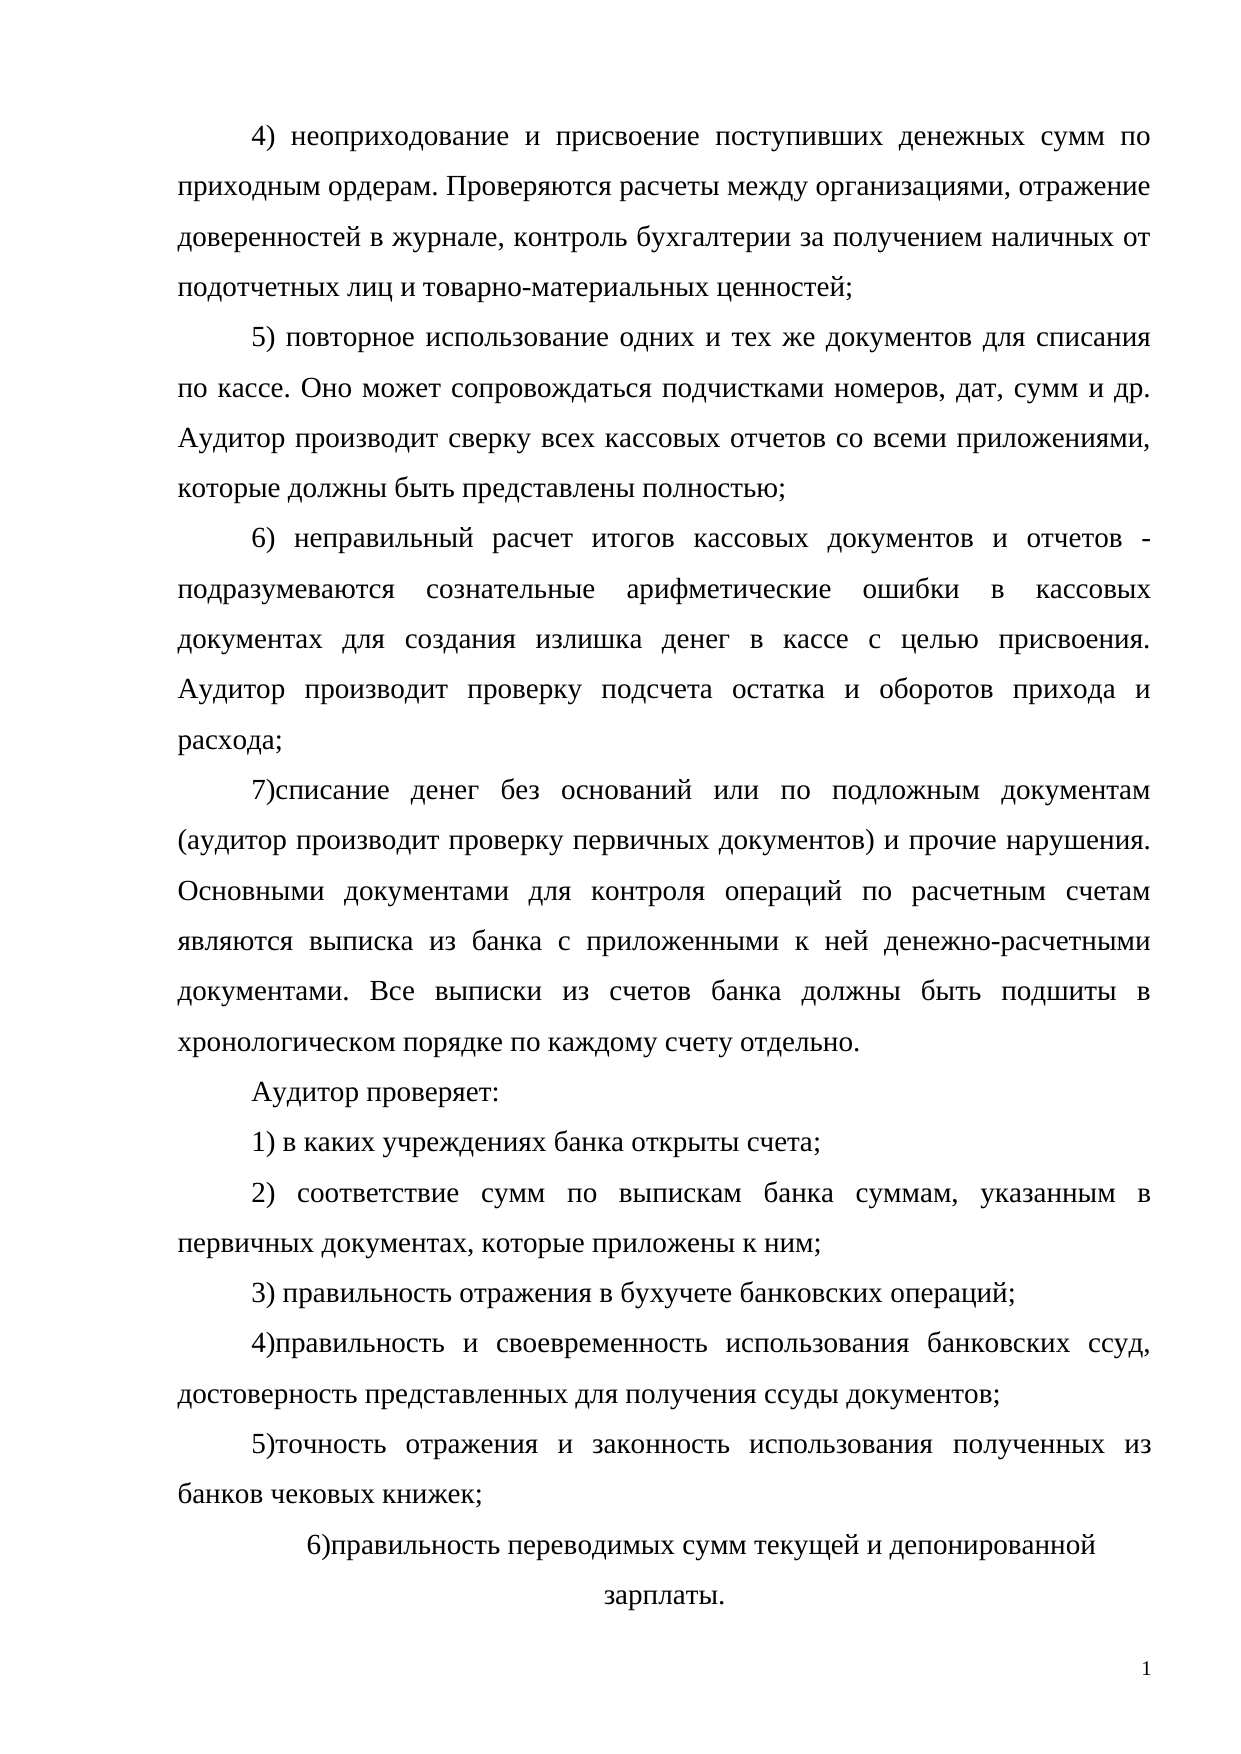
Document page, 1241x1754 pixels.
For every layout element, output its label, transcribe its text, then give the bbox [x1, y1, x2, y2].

text 5)точность отражения и законность использования полученных из банков чековых книжек; [177, 1426, 1152, 1510]
text 1) в каких учреждениях банка открыты счета; [177, 1124, 1152, 1158]
text Аудитор проверяет: [177, 1074, 1152, 1108]
text 4) неоприходование и присвоение поступивших денежных сумм по приходным ордерам. Проверяются расчеты между организациями, отражение доверенностей в журнале, контроль бухгалтерии за получением наличных от подотчетных лиц и товарно-материальных ценностей; [177, 118, 1152, 303]
text 2) соответствие сумм по выпискам банка суммам, указанным в первичных документах, которые приложены к ним; [177, 1175, 1152, 1258]
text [177, 1527, 1152, 1611]
text 4)правильность и своевременность использования банковских ссуд, достоверность представленных для получения ссуды документов; [177, 1326, 1152, 1409]
text 5) повторное использование одних и тех же документов для списания по кассе. Оно может сопровождаться подчистками номеров, дат, сумм и др. Аудитор производит сверку всех кассовых отчетов со всеми приложениями, которые должны быть представлены полностью; [177, 319, 1152, 504]
text 6) неправильный расчет итогов кассовых документов и отчетов - подразумеваются сознательные арифметические ошибки в кассовых документах для создания излишка денег в кассе с целью присвоения. Аудитор производит проверку подсчета остатка и оборотов прихода и расхода; [177, 521, 1152, 755]
text 3) правильность отражения в бухучете банковских операций; [177, 1275, 1152, 1309]
text 7)списание денег без оснований или по подложным документам (аудитор производит проверку первичных документов) и прочие нарушения. Основными документами для контроля операций по расчетным счетам являются выписка из банка с приложенными к ней денежно-расчетными документами. Все выписки из счетов банка должны быть подшиты в хронологическом порядке по каждому счету отдельно. [177, 772, 1152, 1057]
